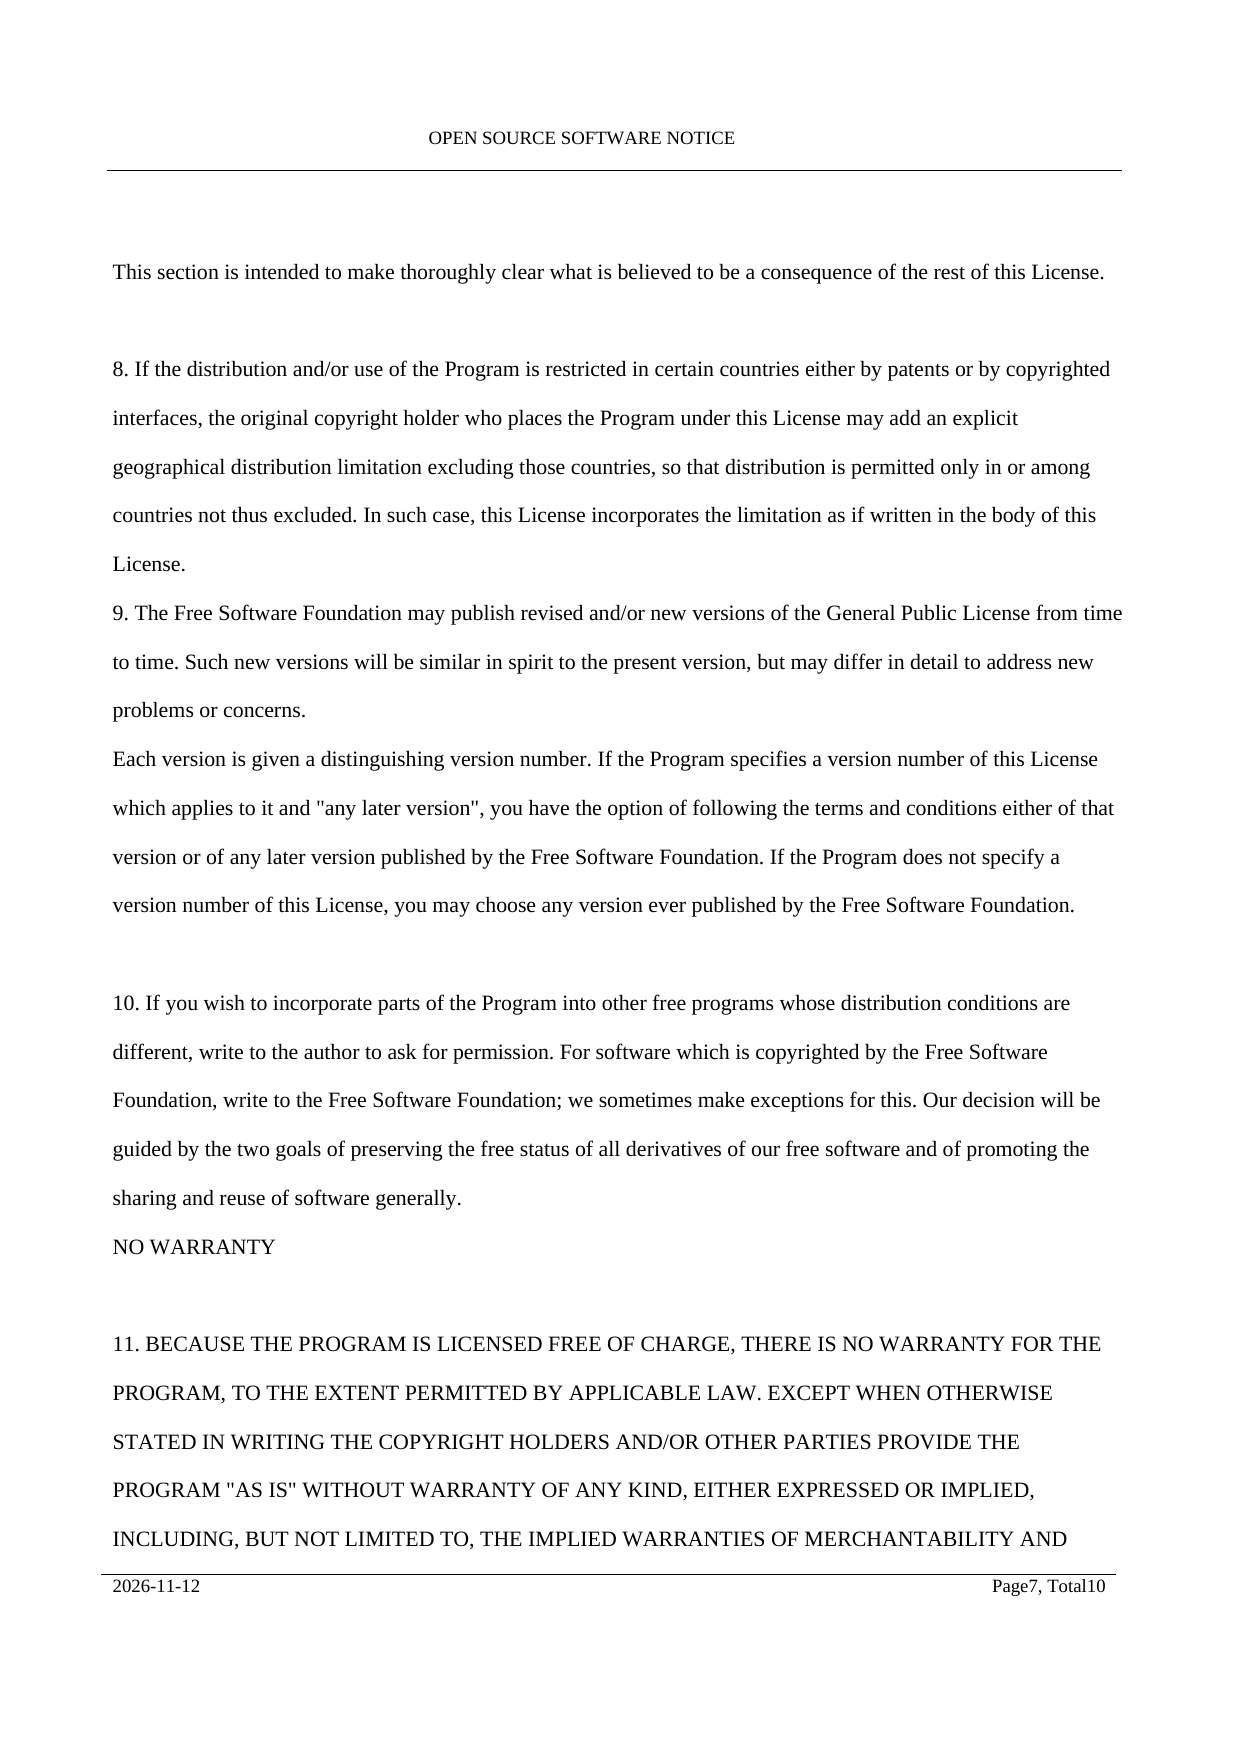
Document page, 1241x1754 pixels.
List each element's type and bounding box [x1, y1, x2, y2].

text [112, 206, 1128, 1555]
